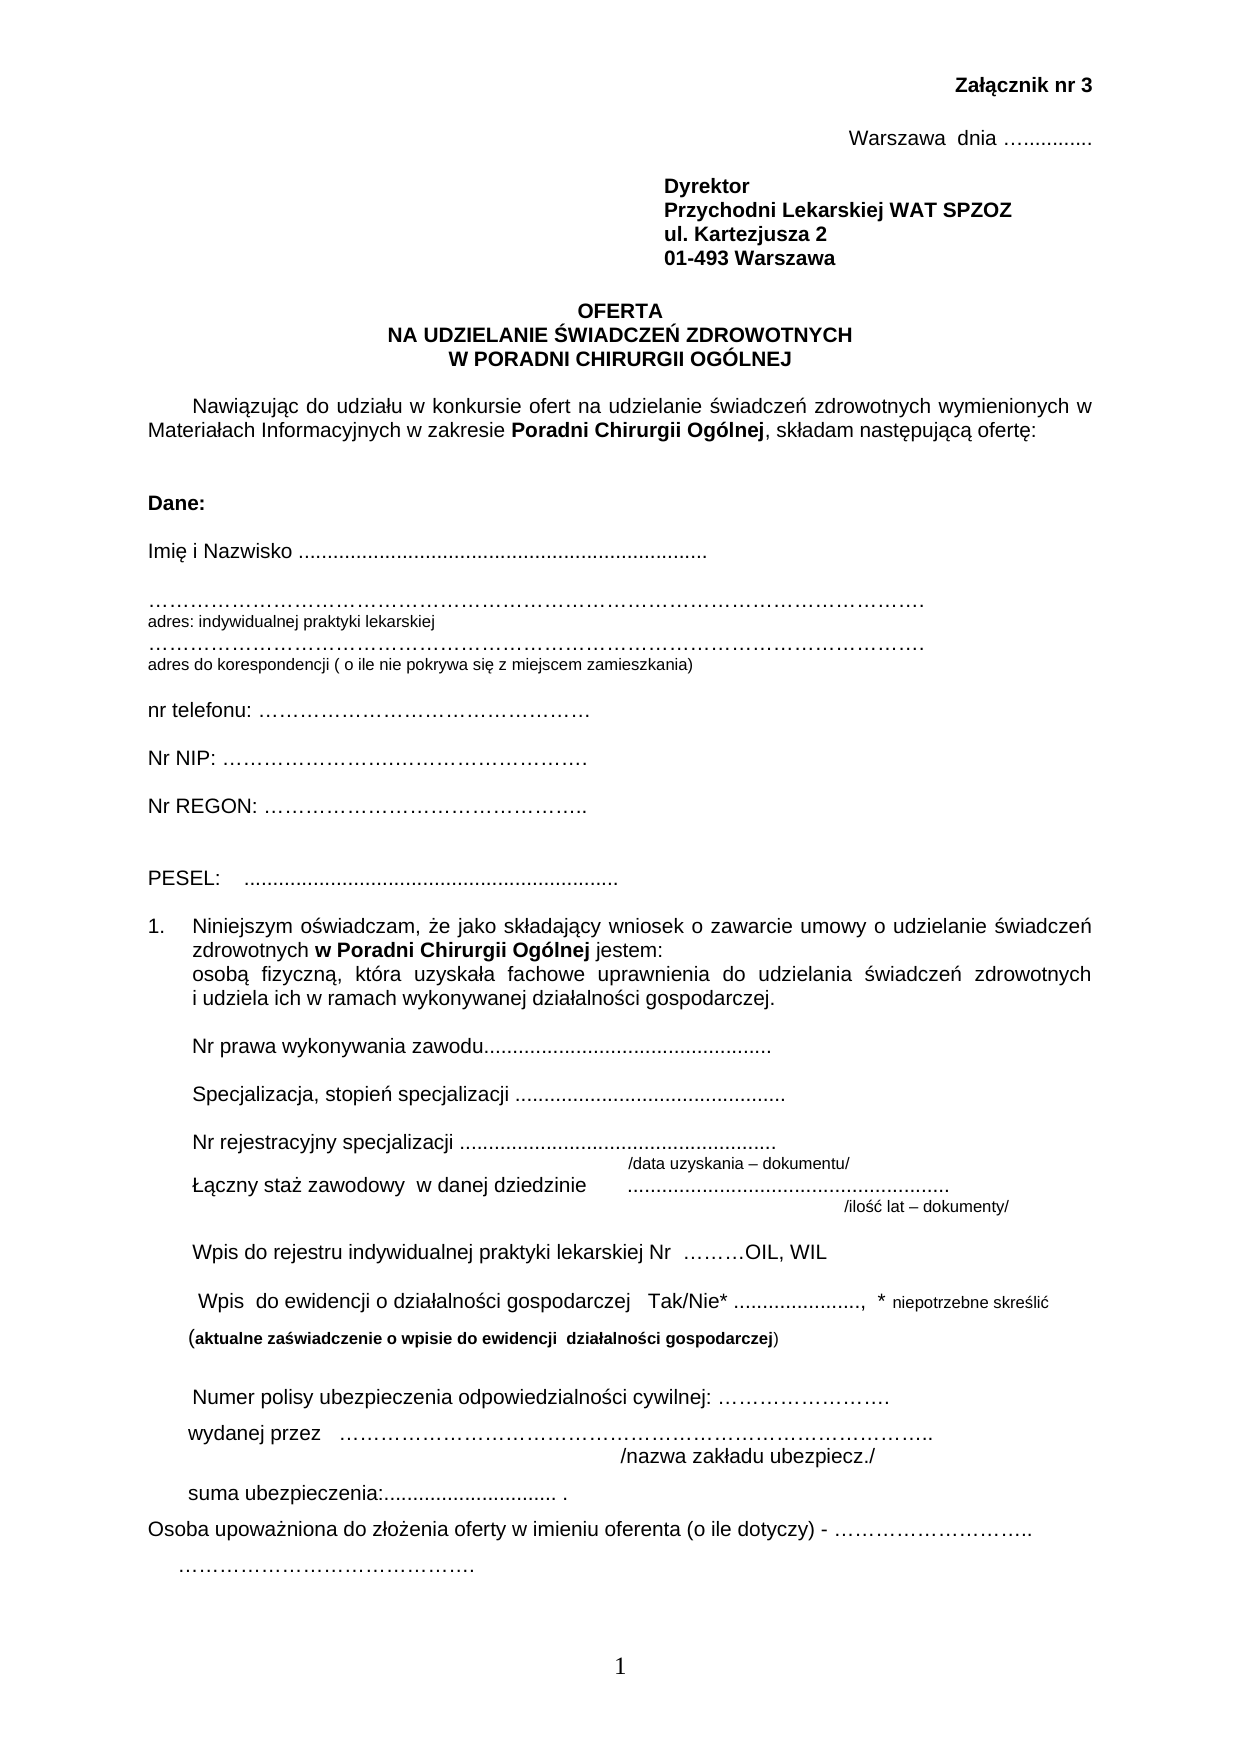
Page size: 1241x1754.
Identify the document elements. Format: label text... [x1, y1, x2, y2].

text Nr NIP: …………………….………………………. [148, 746, 1093, 769]
text Dane: [148, 491, 1039, 514]
list Niniejszym oświadczam, że jako składający wniosek o zawarcie umowy o udzielanie świadczeń zdrowotnych w Poradni Chirurgii Ogólnej jestem: [148, 914, 1093, 962]
text …………………………………………………………………………………………………. [148, 631, 1093, 654]
text Dyrektor [443, 174, 1093, 198]
text osobą fizyczną, która uzyskała fachowe uprawnienia do udzielania świadczeń zdrowotnych i udziela ich w ramach wykonywanej działalności gospodarczej. [192, 962, 1093, 1010]
text suma ubezpieczenia:.............................. . [148, 1481, 1093, 1505]
text Łączny staż zawodowy w danej dziedzinie ........................................................ [192, 1173, 1107, 1197]
text Imię i Nazwisko ....................................................................... [148, 539, 1039, 563]
text Nr rejestracyjny specjalizacji ....................................................... [192, 1130, 1039, 1154]
subtitle W PORADNI CHIRURGII OGÓLNEJ [148, 346, 1093, 370]
text Wpis do ewidencji o działalności gospodarczej Tak/Nie* ......................, * niepotrzebne skreślić [192, 1289, 1093, 1313]
text /ilość lat – dokumenty/ [148, 1197, 1093, 1216]
subtitle OFERTA [148, 298, 1093, 322]
text wydanej przez ………………………………………………………………………….. [148, 1420, 1093, 1444]
text Specjalizacja, stopień specjalizacji ............................................... [192, 1082, 1039, 1106]
text adres: indywidualnej praktyki lekarskiej [148, 611, 1093, 631]
text Numer polisy ubezpieczenia odpowiedzialności cywilnej: ……………………. [148, 1384, 1093, 1408]
text Załącznik nr 3 [369, 73, 1093, 97]
text Warszawa dnia …............ [369, 126, 1093, 150]
text Wpis do rejestru indywidualnej praktyki lekarskiej Nr ………OIL, WIL [192, 1240, 1092, 1264]
text 01-493 Warszawa [369, 246, 1093, 270]
text adres do korespondencji ( o ile nie pokrywa się z miejscem zamieszkania) [148, 654, 1093, 674]
text (aktualne zaświadczenie o wpisie do ewidencji działalności gospodarczej) [148, 1324, 1093, 1348]
text …………………………………………………………………………………………………. [148, 587, 1093, 611]
subtitle NA UDZIELANIE ŚWIADCZEŃ ZDROWOTNYCH [148, 322, 1093, 346]
text Przychodni Lekarskiej WAT SPZOZ [664, 198, 1093, 222]
text /data uzyskania – dokumentu/ [148, 1154, 1093, 1173]
text nr telefonu: ………………………………………… [148, 698, 1093, 722]
text Nawiązując do udziału w konkursie ofert na udzielanie świadczeń zdrowotnych wymienionych w Materiałach Informacyjnych w zakresie Poradni Chirurgii Ogólnej, składam następującą ofertę: [148, 394, 1093, 442]
text PESEL: ................................................................. [148, 866, 1039, 890]
text Nr prawa wykonywania zawodu.................................................. [192, 1034, 1039, 1058]
text Nr REGON: ……………………………………….. [148, 793, 1093, 817]
text Osoba upoważniona do złożenia oferty w imieniu oferenta (o ile dotyczy) - ……………………….. ……………………………………. [148, 1517, 1093, 1577]
text ul. Kartezjusza 2 [148, 222, 1093, 246]
text /nazwa zakładu ubezpiecz./ [148, 1444, 1093, 1468]
